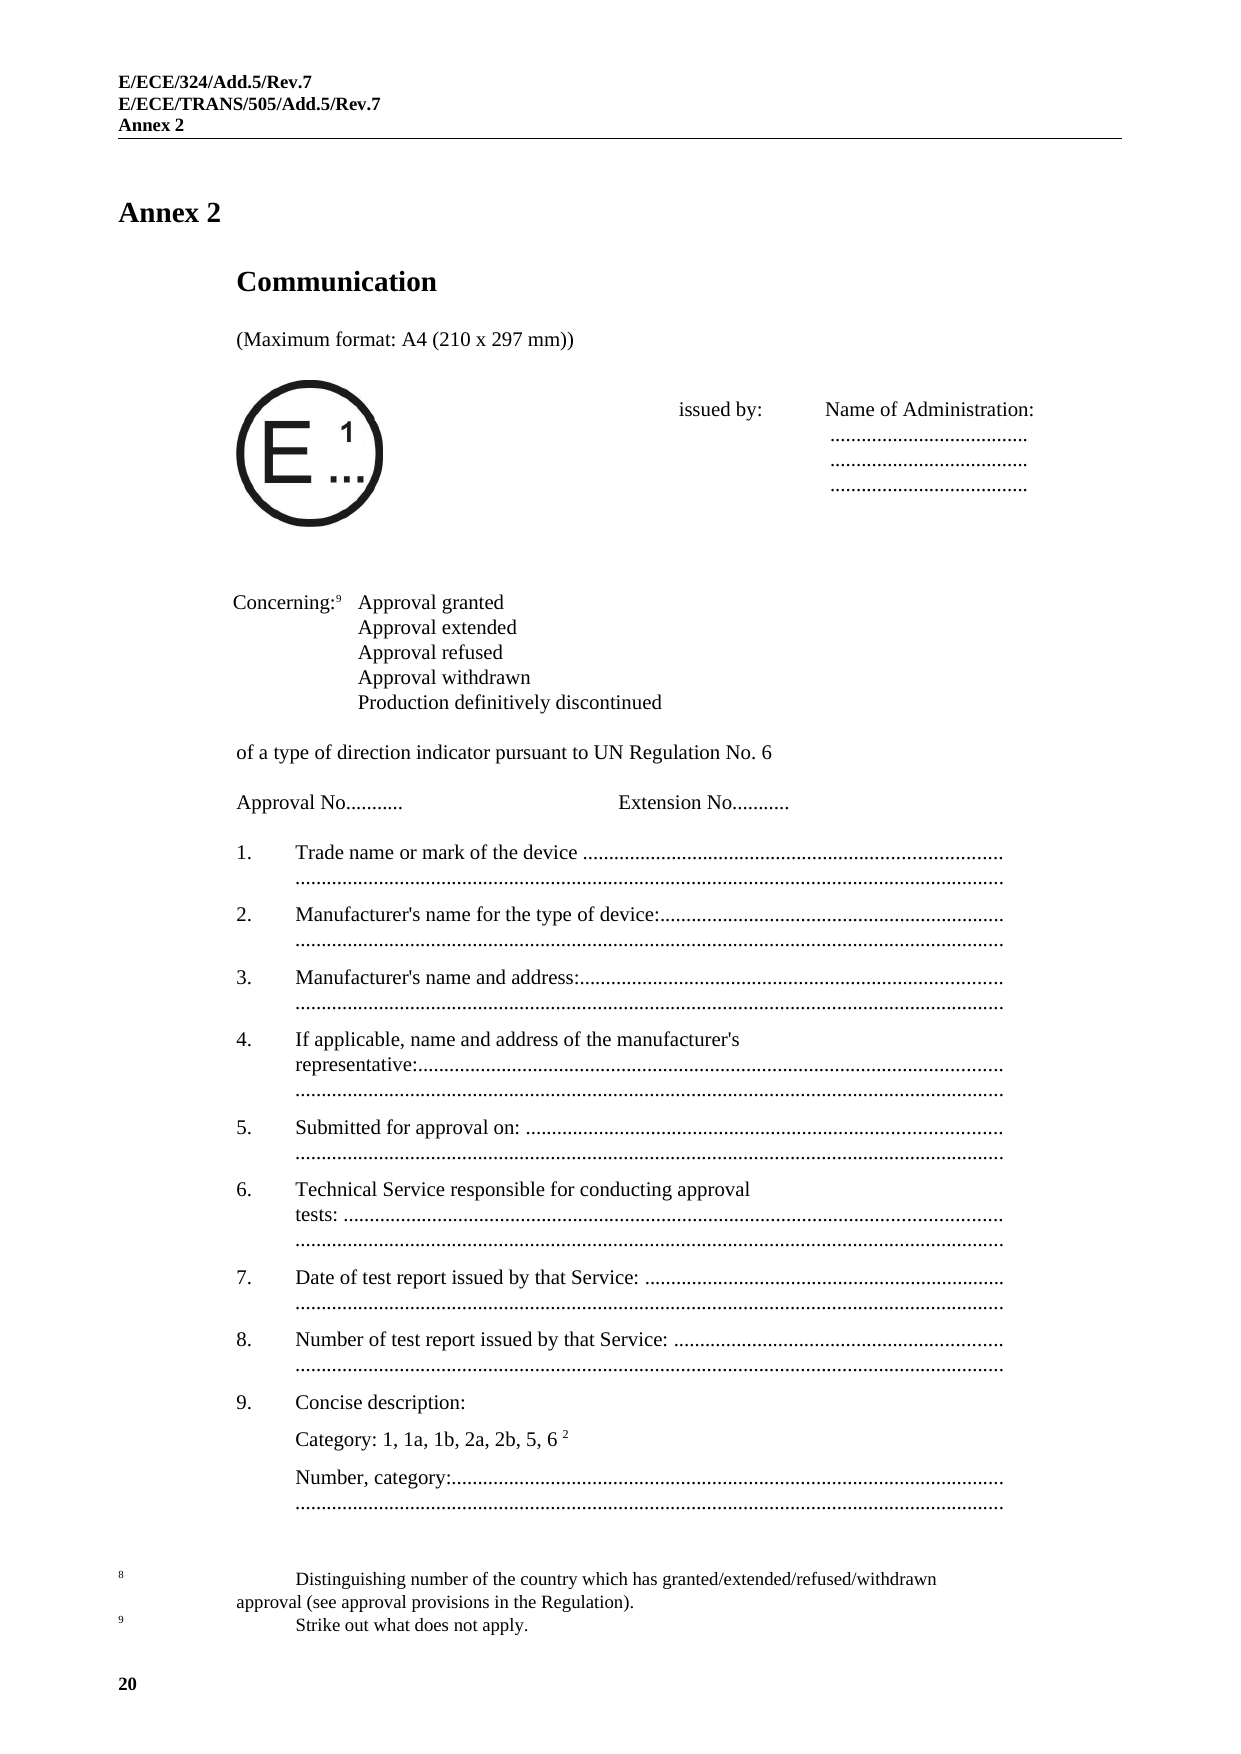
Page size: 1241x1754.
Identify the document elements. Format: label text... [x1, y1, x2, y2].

text 3. Manufacturer's name and address: [236, 964, 1004, 1014]
text 8. Number of test report issued by that Service: [236, 1326, 1004, 1376]
text 2. Manufacturer's name for the type of device: [236, 901, 1004, 951]
text Concerning: Approval granted [233, 589, 1003, 614]
text Approval refused [233, 639, 1003, 664]
text Annex 2 [118, 198, 1004, 229]
text Production definitively discontinued [233, 689, 1003, 714]
text Number, category: [236, 1464, 1004, 1514]
text 6. Technical Service responsible for conducting approval tests: [236, 1176, 1004, 1251]
text Communication [118, 266, 1004, 298]
text 5. Submitted for approval on: [236, 1114, 1004, 1164]
text 7. Date of test report issued by that Service: [236, 1264, 1004, 1314]
text 9. Concise description: [236, 1389, 1004, 1414]
text Category: 1, 1a, 1b, 2a, 2b, 5, 6 2 [236, 1426, 1004, 1451]
text of a type of direction indicator pursuant to UN Regulation No. 6 [236, 739, 1004, 764]
text 4. If applicable, name and address of the manufacturer's representative: [236, 1026, 1004, 1101]
text Approval No........... Extension No........... [236, 789, 1004, 814]
text (Maximum format: A4 (210 x 297 mm)) [177, 327, 1122, 351]
text Approval withdrawn [233, 664, 1003, 689]
text Approval extended [233, 614, 1003, 639]
picture [236, 380, 383, 527]
text 1. Trade name or mark of the device [236, 839, 1004, 889]
